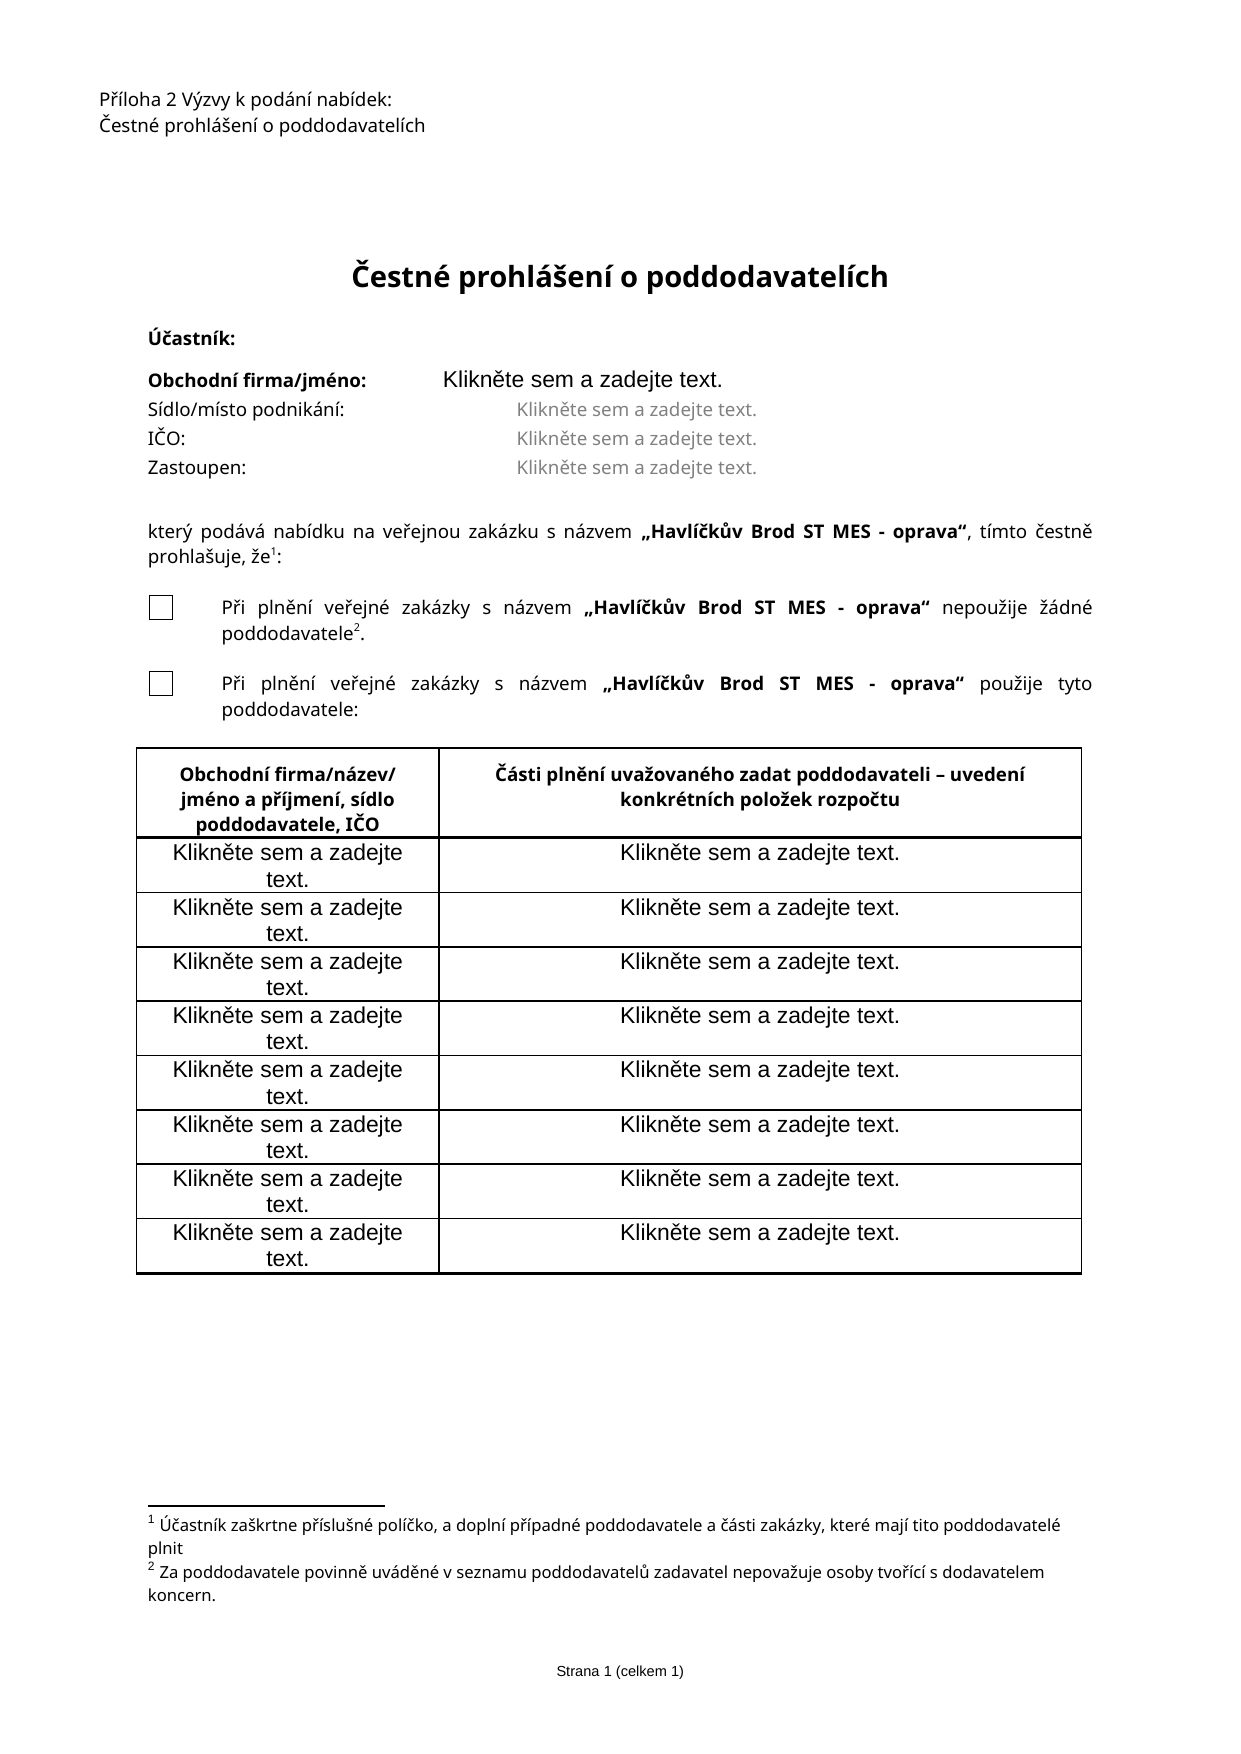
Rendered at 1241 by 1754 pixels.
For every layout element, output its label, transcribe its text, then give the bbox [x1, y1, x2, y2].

text Sídlo/místo podnikání: [148, 393, 1093, 422]
text Zastoupen: [148, 451, 1093, 480]
text Účastník: [148, 321, 1093, 352]
title Čestné prohlášení o poddodavatelích [148, 256, 1093, 296]
text který podává nabídku na veřejnou zakázku s názvem „Havlíčkův Brod ST MES - oprava“, tímto čestně prohlašuje, že: [148, 518, 1093, 569]
text IČO: [148, 422, 1093, 451]
table_header Části plnění uvažovaného zadat poddodavateli – uvedení konkrétních položek rozpočtu [440, 749, 1081, 836]
table_header Obchodní firma/název/ jméno a příjmení, sídlo poddodavatele, IČO [137, 749, 438, 836]
text Obchodní firma/jméno: [148, 364, 1093, 393]
text Při plnění veřejné zakázky s názvem „Havlíčkův Brod ST MES - oprava“ nepoužije žádné poddodavatele. [148, 594, 1093, 645]
text Při plnění veřejné zakázky s názvem „Havlíčkův Brod ST MES - oprava“ použije tyto poddodavatele: [148, 670, 1093, 721]
